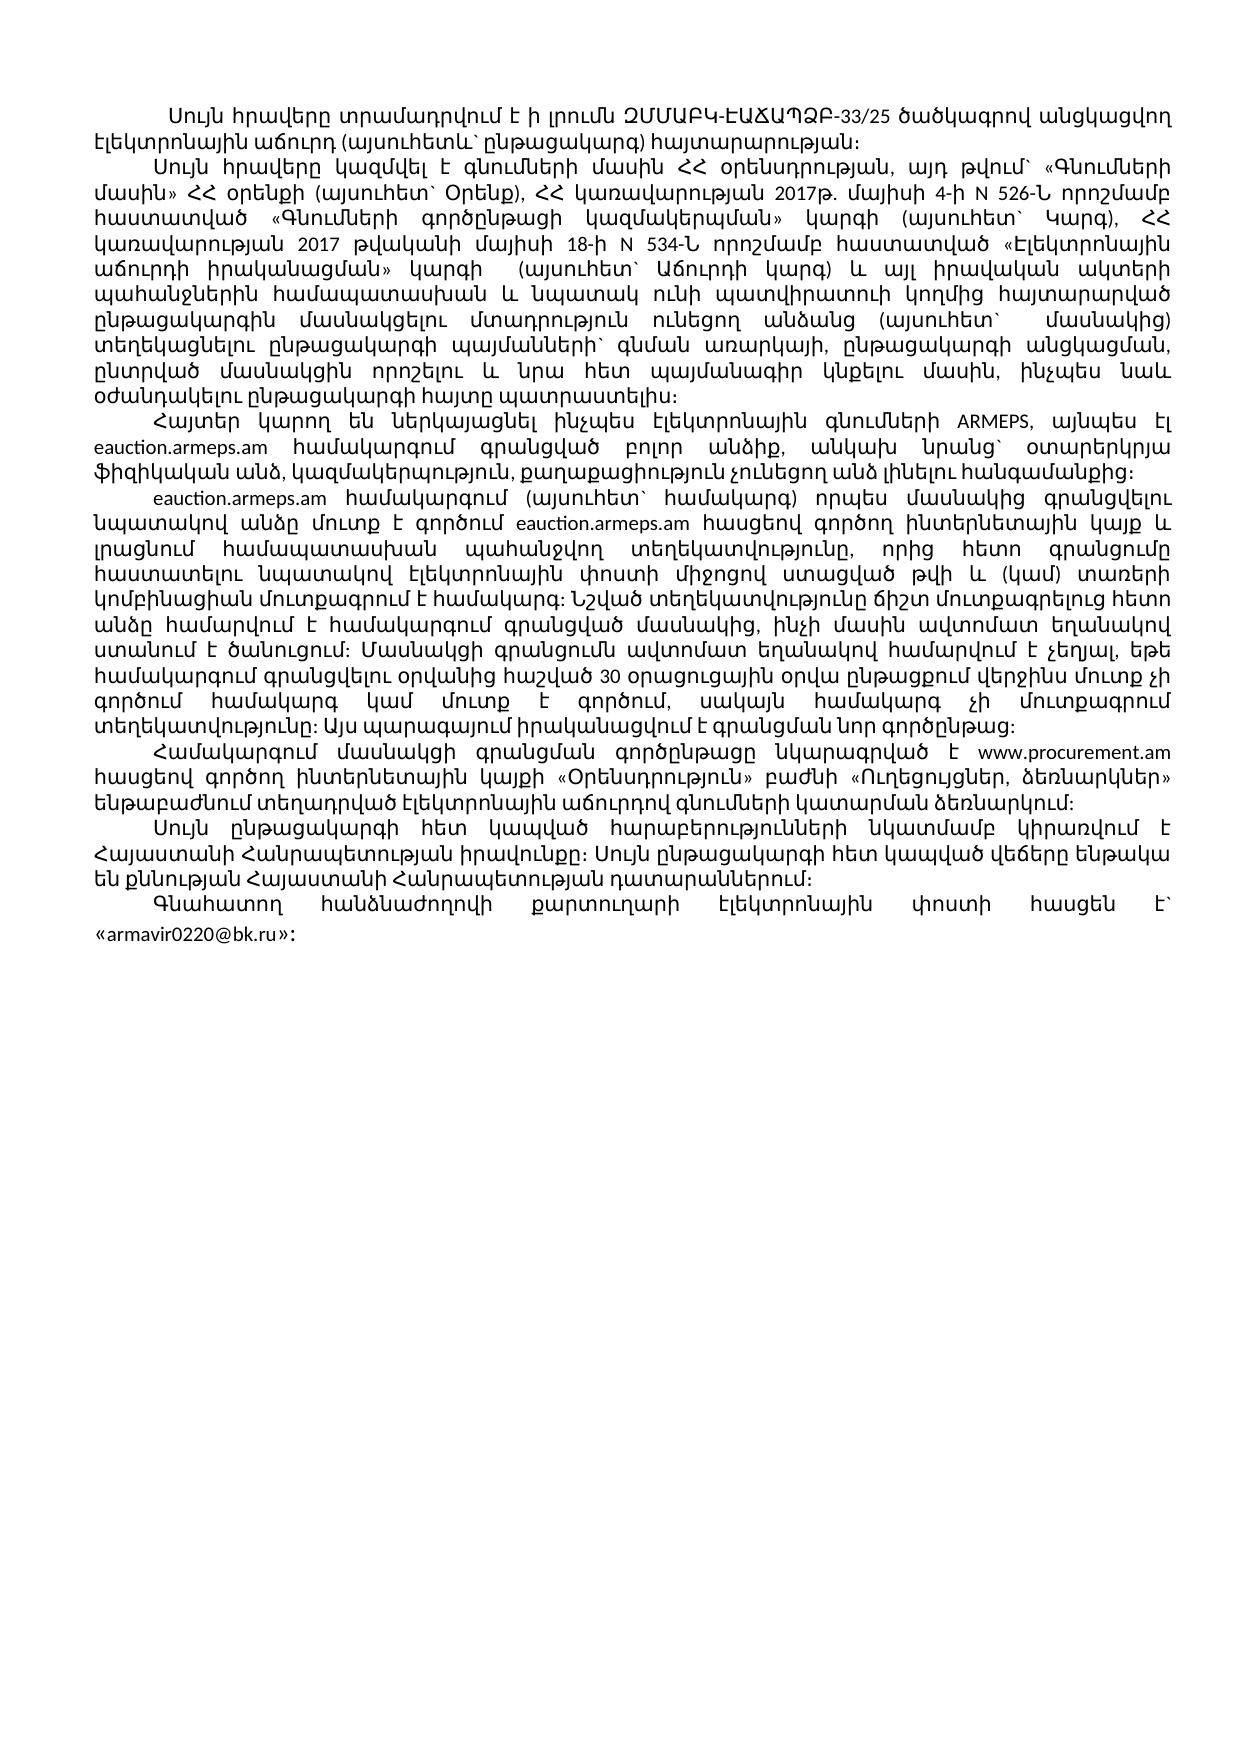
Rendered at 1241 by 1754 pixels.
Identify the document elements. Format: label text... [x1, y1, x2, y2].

text Սույն ընթացակարգի հետ կապված հարաբերությունների նկատմամբ կիրառվում է Հայաստանի Հանրապետության իրավունքը։ Սույն ընթացակարգի հետ կապված վեճերը ենթակա են քննության Հայաստանի Հանրապետության դատարաններում։ [94, 815, 1171, 892]
text Սույն հրավերը կազմվել է գնումների մասին ՀՀ օրենսդրության, այդ թվում` «Գնումների մասին» ՀՀ օրենքի (այսուհետ` Օրենք), ՀՀ կառավարության 2017թ. մայիսի 4-ի N 526-Ն որոշմամբ հաստատված «Գնումների գործընթացի կազմակերպման» կարգի (այսուհետ` Կարգ), ՀՀ կառավարության 2017 թվականի մայիսի 18-ի N 534-Ն որոշմամբ հաստատված «Էլեկտրոնային աճուրդի իրականացման» կարգի (այսուհետ` Աճուրդի կարգ) և այլ իրավական ակտերի պահանջներին համապատասխան և նպատակ ունի պատվիրատուի կողմից հայտարարված ընթացակարգին մասնակցելու մտադրություն ունեցող անձանց (այսուհետ` մասնակից) տեղեկացնելու ընթացակարգի պայմանների` գնման առարկայի, ընթացակարգի անցկացման, ընտրված մասնակցին որոշելու և նրա հետ պայմանագիր կնքելու մասին, ինչպես նաև օժանդակելու ընթացակարգի հայտը պատրաստելիս։ [94, 154, 1171, 409]
text Գնահատող հանձնաժողովի քարտուղարի էլեկտրոնային փոստի հասցեն է` «armavir0220@bk.ru»: [94, 892, 1171, 948]
text Համակարգում մասնակցի գրանցման գործընթացը նկարագրված է www.procurement.am հասցեով գործող ինտերնետային կայքի «Օրենսդրություն» բաժնի «Ուղեցույցներ, ձեռնարկներ» ենթաբաժնում տեղադրված էլեկտրոնային աճուրդով գնումների կատարման ձեռնարկում: [94, 739, 1171, 815]
text eauction.armeps.am համակարգում (այսուհետ` համակարգ) որպես մասնակից գրանցվելու նպատակով անձը մուտք է գործում eauction.armeps.am հասցեով գործող ինտերնետային կայք և լրացնում համապատասխան պահանջվող տեղեկատվությունը, որից հետո գրանցումը հաստատելու նպատակով էլեկտրոնային փոստի միջոցով ստացված թվի և (կամ) տառերի կոմբինացիան մուտքագրում է համակարգ: Նշված տեղեկատվությունը ճիշտ մուտքագրելուց հետո անձը համարվում է համակարգում գրանցված մասնակից, ինչի մասին ավտոմատ եղանակով ստանում է ծանուցում: Մասնակցի գրանցումն ավտոմատ եղանակով համարվում է չեղյալ, եթե համակարգում գրանցվելու օրվանից հաշված 30 օրացուցային օրվա ընթացքում վերջինս մուտք չի գործում համակարգ կամ մուտք է գործում, սակայն համակարգ չի մուտքագրում տեղեկատվությունը: Այս պարագայում իրականացվում է գրանցման նոր գործընթաց: [94, 485, 1171, 739]
text Սույն հրավերը տրամադրվում է ի լրումն ԶՄՄԱԲԿ-ԷԱՃԱՊՁԲ-33/25 ծածկագրով անցկացվող էլեկտրոնային աճուրդ (այսուհետև` ընթացակարգ) հայտարարության։ [94, 104, 1171, 154]
text Հայտեր կարող են ներկայացնել ինչպես էլեկտրոնային գնումների ARMEPS, այնպես էլ eauction.armeps.am համակարգում գրանցված բոլոր անձիք, անկախ նրանց` օտարերկրյա ֆիզիկական անձ, կազմակերպություն, քաղաքացիություն չունեցող անձ լինելու հանգամանքից։ [94, 409, 1171, 485]
